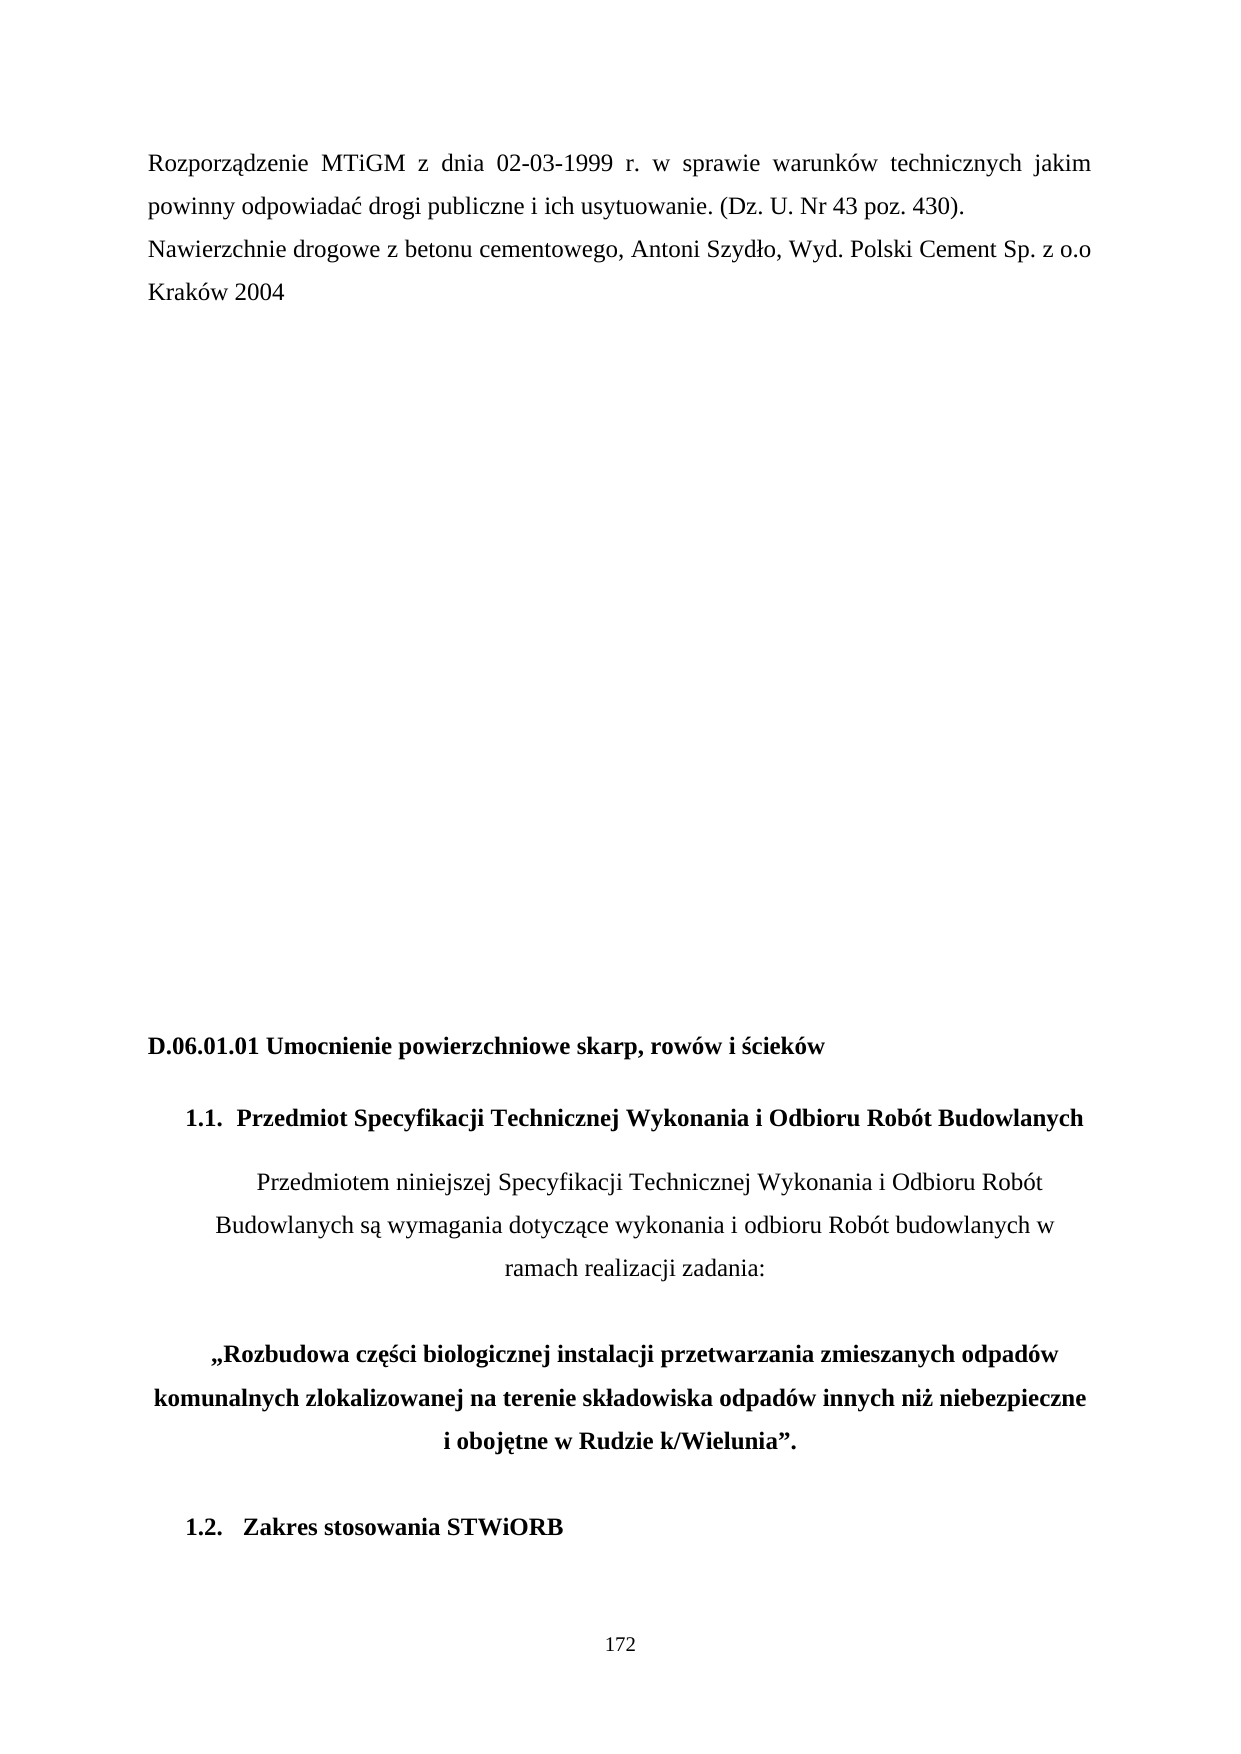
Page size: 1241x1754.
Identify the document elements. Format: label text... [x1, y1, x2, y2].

subtitle D.06.01.01 Umocnienie powierzchniowe skarp, rowów i ścieków [148, 1024, 1104, 1060]
text Przedmiotem niniejszej Specyfikacji Technicznej Wykonania i Odbioru Robót Budowlanych są wymagania dotyczące wykonania i odbioru Robót budowlanych w ramach realizacji zadania: [177, 1167, 1093, 1282]
list Przedmiot Specyfikacji Technicznej Wykonania i Odbioru Robót Budowlanych [185, 1103, 1093, 1132]
text „Rozbudowa części biologicznej instalacji przetwarzania zmieszanych odpadów komunalnych zlokalizowanej na terenie składowiska odpadów innych niż niebezpieczne i obojętne w Rudzie k/Wielunia”. [148, 1339, 1093, 1454]
text Rozporządzenie MTiGM z dnia 02-03-1999 r. w sprawie warunków technicznych jakim powinny odpowiadać drogi publiczne i ich usytuowanie. (Dz. U. Nr 43 poz. 430). [148, 148, 1093, 219]
list Zakres stosowania STWiORB [185, 1512, 1093, 1541]
text Nawierzchnie drogowe z betonu cementowego, Antoni Szydło, Wyd. Polski Cement Sp. z o.o Kraków 2004 [148, 234, 1093, 306]
